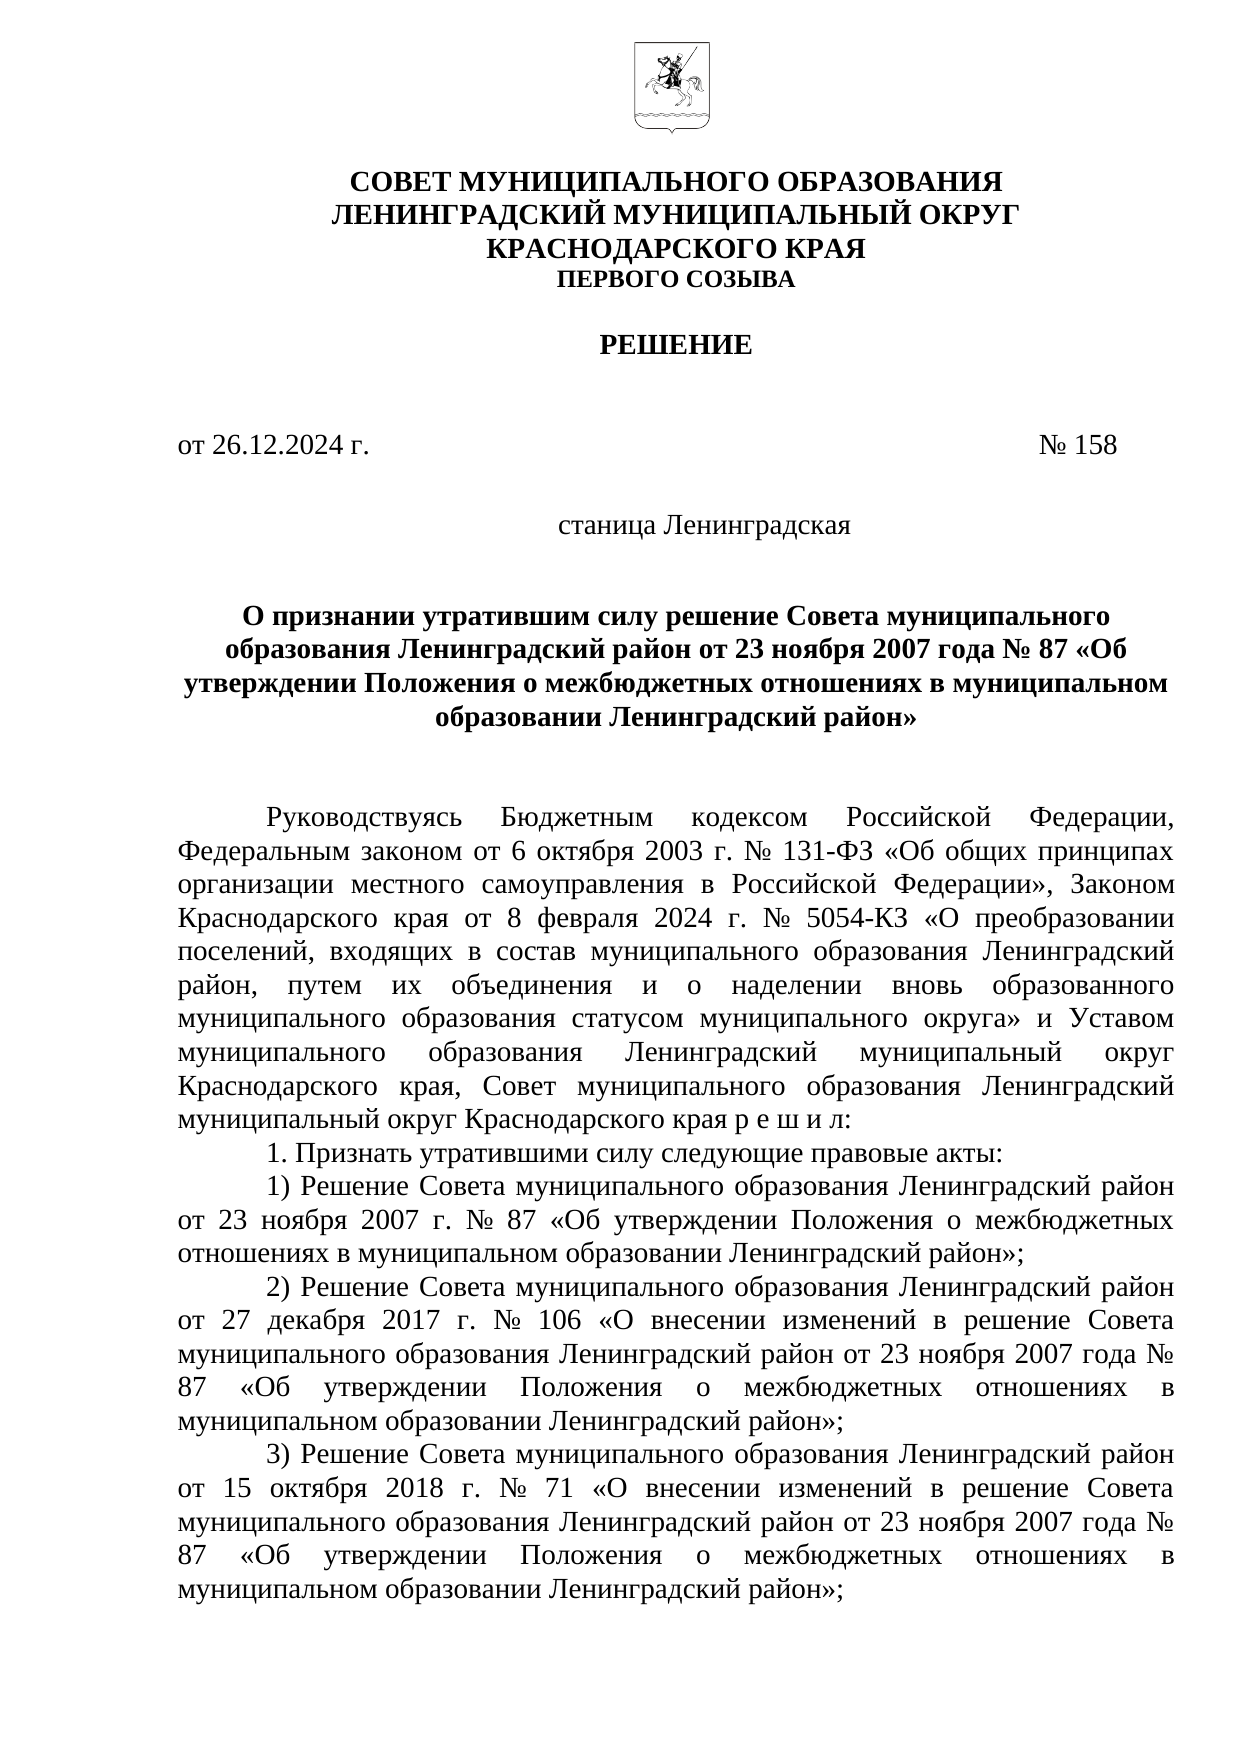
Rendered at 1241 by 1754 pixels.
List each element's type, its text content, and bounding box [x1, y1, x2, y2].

text СОВЕТ МУНИЦИПАЛЬНОГО ОБРАЗОВАНИЯ [177, 164, 1175, 197]
text КРАСНОДАРСКОГО КРАЯ [177, 231, 1175, 264]
text ПЕРВОГО СОЗЫВА [177, 264, 1175, 293]
text РЕШЕНИЕ [177, 327, 1175, 360]
text 2) Решение Совета муниципального образования Ленинградский район от 27 декабря 2017 г. № 106 «О внесении изменений в решение Совета муниципального образования Ленинградский район от 23 ноября 2007 года № 87 «Об утверждении Положения о межбюджетных отношениях в муниципальном образовании Ленинградский район»; [177, 1269, 1175, 1437]
text Руководствуясь Бюджетным кодексом Российской Федерации, Федеральным законом от 6 октября 2003 г. № 131-ФЗ «Об общих принципах организации местного самоуправления в Российской Федерации», Законом Краснодарского края от 8 февраля 2024 г. № 5054-КЗ «О преобразовании поселений, входящих в состав муниципального образования Ленинградский район, путем их объединения и о наделении вновь образованного муниципального образования статусом муниципального округа» и Уставом муниципального образования Ленинградский муниципальный округ Краснодарского края, Совет муниципального образования Ленинградский муниципальный округ Краснодарского края р е ш и л: [177, 799, 1175, 1135]
text 3) Решение Совета муниципального образования Ленинградский район от 15 октября 2018 г. № 71 «О внесении изменений в решение Совета муниципального образования Ленинградский район от 23 ноября 2007 года № 87 «Об утверждении Положения о межбюджетных отношениях в муниципальном образовании Ленинградский район»; [177, 1437, 1175, 1604]
text ЛЕНИНГРАДСКИЙ МУНИЦИПАЛЬНЫЙ ОКРУГ [177, 197, 1175, 231]
title станица Ленинградская [177, 507, 1175, 541]
text О признании утратившим силу решение Совета муниципального образования Ленинградский район от 23 ноября 2007 года № 87 «Об утверждении Положения о межбюджетных отношениях в муниципальном образовании Ленинградский район» [177, 598, 1175, 732]
text от 26.12.2024 г. № 158 [177, 427, 1175, 461]
text 1) Решение Совета муниципального образования Ленинградский район от 23 ноября 2007 г. № 87 «Об утверждении Положения о межбюджетных отношениях в муниципальном образовании Ленинградский район»; [177, 1168, 1175, 1269]
text 1. Признать утратившими силу следующие правовые акты: [177, 1135, 1175, 1168]
